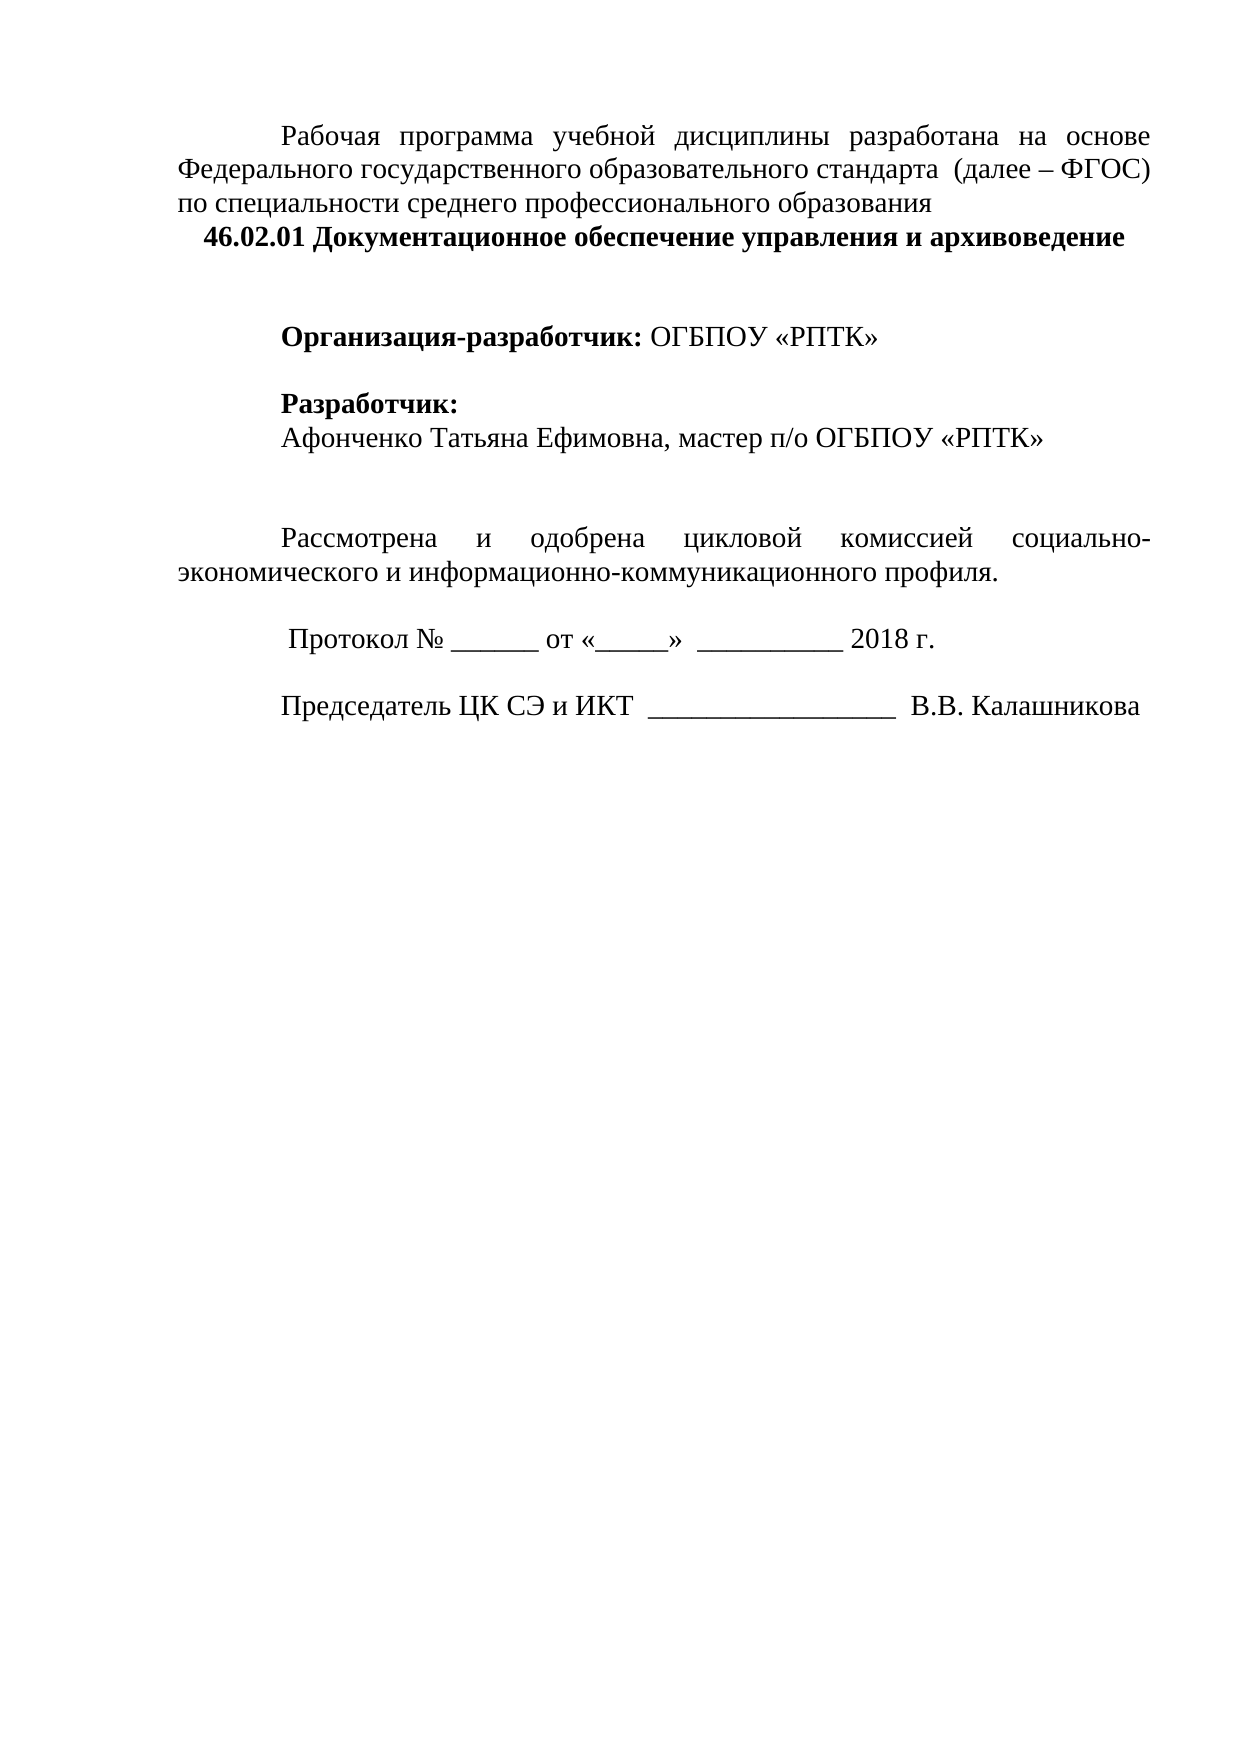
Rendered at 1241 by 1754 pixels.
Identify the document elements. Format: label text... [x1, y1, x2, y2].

text Рассмотрена и одобрена цикловой комиссией социально-экономического и информационно-коммуникационного профиля. [177, 521, 1152, 588]
text Афонченко Татьяна Ефимовна, мастер п/о ОГБПОУ «РПТК» [177, 420, 1152, 453]
text Разработчик: [177, 386, 1152, 420]
text Председатель ЦК СЭ и ИКТ _________________ В.В. Калашникова [177, 688, 1152, 722]
text 46.02.01 Документационное обеспечение управления и архивоведение [177, 219, 1152, 252]
text Протокол № ______ от «_____» __________ 2018 г. [177, 621, 1152, 655]
text Организация-разработчик: ОГБПОУ «РПТК» [177, 319, 1152, 353]
text Рабочая программа учебной дисциплины разработана на основе Федерального государственного образовательного стандарта (далее – ФГОС) по специальности среднего профессионального образования [177, 118, 1152, 219]
